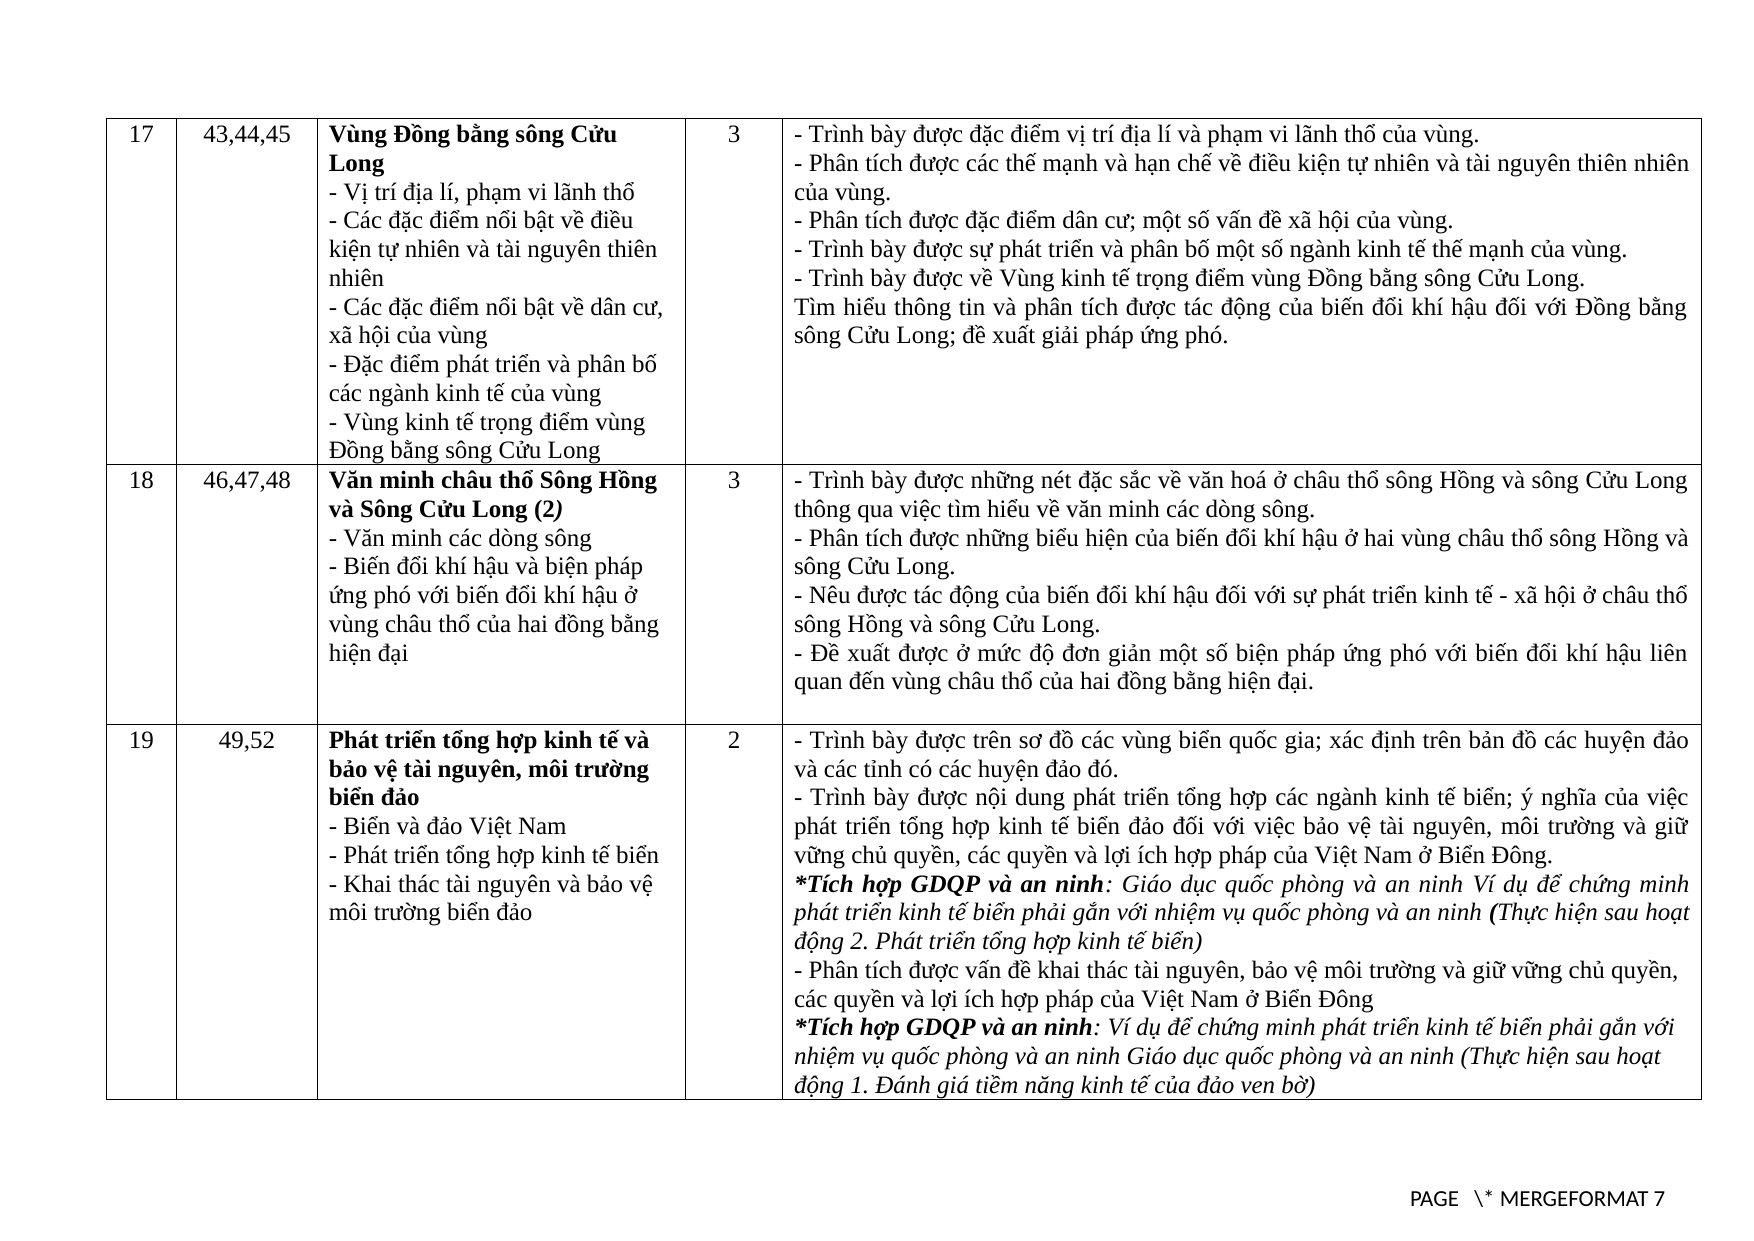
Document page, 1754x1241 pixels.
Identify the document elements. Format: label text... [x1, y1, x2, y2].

table_cell 2 [686, 725, 782, 1099]
table_cell 3 [686, 465, 782, 724]
table_cell 43,44,45 [177, 119, 317, 464]
table_cell - Trình bày được đặc điểm vị trí địa lí và phạm vi lãnh thổ của vùng. - Phân tích được các thế mạnh và hạn chế về điều kiện tự nhiên và tài nguyên thiên nhiên của vùng. - Phân tích được đặc điểm dân cư; một số vấn đề xã hội của vùng. - Trình bày được sự phát triển và phân bố một số ngành kinh tế thế mạnh của vùng. - Trình bày được về Vùng kinh tế trọng điểm vùng Đồng bằng sông Cửu Long. Tìm hiểu thông tin và phân tích được tác động của biến đổi khí hậu đối với Đồng bằng sông Cửu Long; đề xuất giải pháp ứng phó. [783, 119, 1701, 464]
table_cell Phát triển tổng hợp kinh tế và bảo vệ tài nguyên, môi trường biển đảo - Biển và đảo Việt Nam - Phát triển tổng hợp kinh tế biển - Khai thác tài nguyên và bảo vệ môi trường biển đảo [318, 725, 685, 1099]
table_cell 19 [107, 725, 176, 1099]
table_cell - Trình bày được những nét đặc sắc về văn hoá ở châu thổ sông Hồng và sông Cửu Long thông qua việc tìm hiểu về văn minh các dòng sông. - Phân tích được những biểu hiện của biến đổi khí hậu ở hai vùng châu thổ sông Hồng và sông Cửu Long. - Nêu được tác động của biến đổi khí hậu đối với sự phát triển kinh tế - xã hội ở châu thổ sông Hồng và sông Cửu Long. - Đề xuất được ở mức độ đơn giản một số biện pháp ứng phó với biến đổi khí hậu liên quan đến vùng châu thổ của hai đồng bằng hiện đại. [783, 465, 1701, 724]
table_cell 46,47,48 [177, 465, 317, 724]
table_cell - Trình bày được trên sơ đồ các vùng biển quốc gia; xác định trên bản đồ các huyện đảo và các tỉnh có các huyện đảo đó. - Trình bày được nội dung phát triển tổng hợp các ngành kinh tế biển; ý nghĩa của việc phát triển tổng hợp kinh tế biển đảo đối với việc bảo vệ tài nguyên, môi trường và giữ vững chủ quyền, các quyền và lợi ích hợp pháp của Việt Nam ở Biển Đông. *Tích hợp GDQP và an ninh: Giáo dục quốc phòng và an ninh Ví dụ để chứng minh phát triển kinh tế biển phải gắn với nhiệm vụ quốc phòng và an ninh (Thực hiện sau hoạt động 2. Phát triển tổng hợp kinh tế biển) - Phân tích được vấn đề khai thác tài nguyên, bảo vệ môi trường và giữ vững chủ quyền, các quyền và lợi ích hợp pháp của Việt Nam ở Biển Đông *Tích hợp GDQP và an ninh: Ví dụ để chứng minh phát triển kinh tế biển phải gắn với nhiệm vụ quốc phòng và an ninh Giáo dục quốc phòng và an ninh (Thực hiện sau hoạt động 1. Đánh giá tiềm năng kinh tế của đảo ven bờ) [783, 725, 1701, 1099]
table_cell 3 [686, 119, 782, 464]
table_cell Vùng Đồng bằng sông Cửu Long - Vị trí địa lí, phạm vi lãnh thổ - Các đặc điểm nổi bật về điều kiện tự nhiên và tài nguyên thiên nhiên - Các đặc điểm nổi bật về dân cư, xã hội của vùng - Đặc điểm phát triển và phân bố các ngành kinh tế của vùng - Vùng kinh tế trọng điểm vùng Đồng bằng sông Cửu Long [318, 119, 685, 464]
table_cell 18 [107, 465, 176, 724]
table_cell Văn minh châu thổ Sông Hồng và Sông Cửu Long (2) - Văn minh các dòng sông - Biến đổi khí hậu và biện pháp ứng phó với biến đổi khí hậu ở vùng châu thổ của hai đồng bằng hiện đại [318, 465, 685, 724]
table_cell 49,52 [177, 725, 317, 1099]
table_cell 17 [107, 119, 176, 464]
